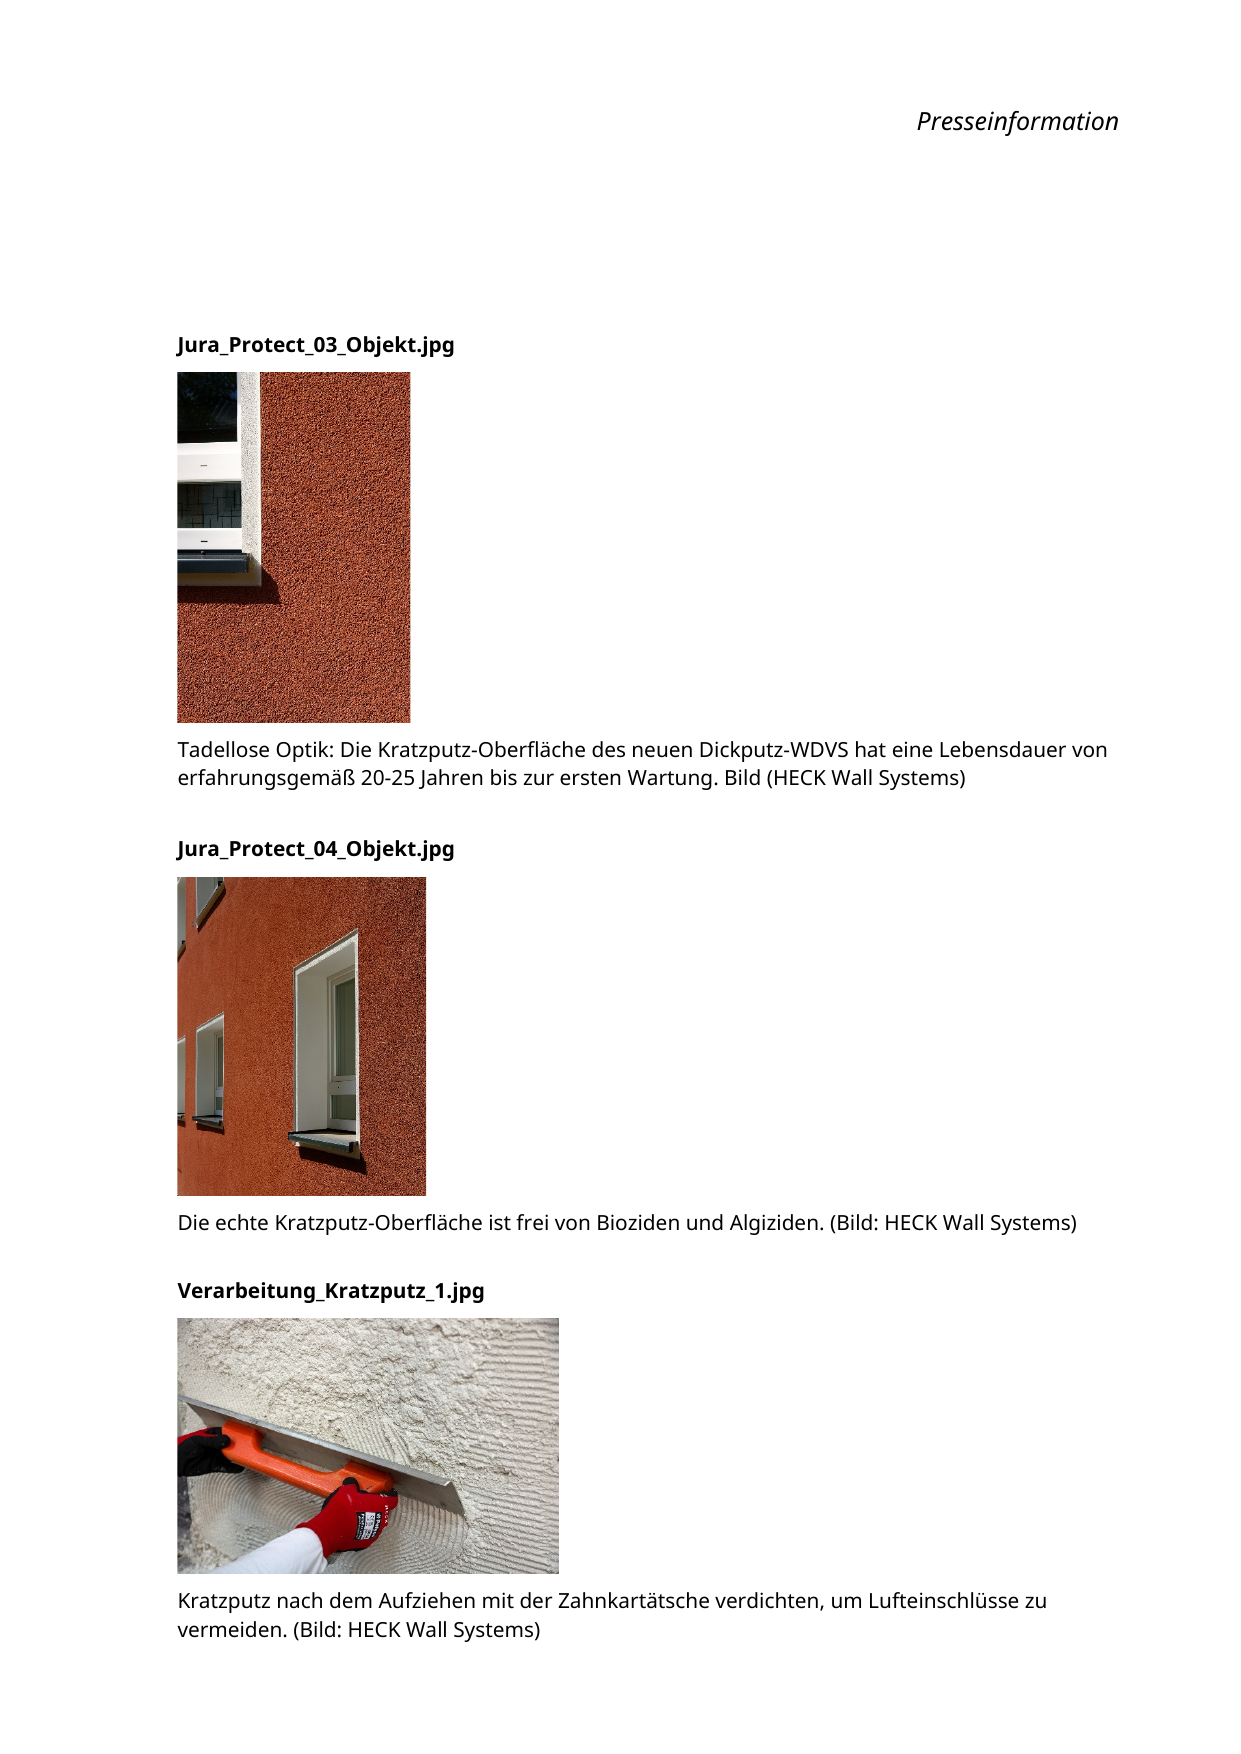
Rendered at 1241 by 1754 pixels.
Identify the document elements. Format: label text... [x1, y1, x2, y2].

text Jura_Protect_03_Objekt.jpg [177, 330, 1126, 359]
text Tadellose Optik: Die Kratzputz-Oberfläche des neuen Dickputz-WDVS hat eine Lebensdauer von erfahrungsgemäß 20-25 Jahren bis zur ersten Wartung. Bild (HECK Wall Systems) [177, 735, 1126, 792]
picture [177, 877, 427, 1196]
text Jura_Protect_04_Objekt.jpg [177, 834, 1126, 863]
text Kratzputz nach dem Aufziehen mit der Zahnkartätsche verdichten, um Lufteinschlüsse zu vermeiden. (Bild: HECK Wall Systems) [177, 1585, 1126, 1644]
text Die echte Kratzputz-Oberfläche ist frei von Bioziden und Algiziden. (Bild: HECK Wall Systems) [177, 1208, 1126, 1237]
text Verarbeitung_Kratzputz_1.jpg [177, 1276, 1126, 1305]
picture [177, 372, 411, 723]
picture [177, 1318, 559, 1574]
